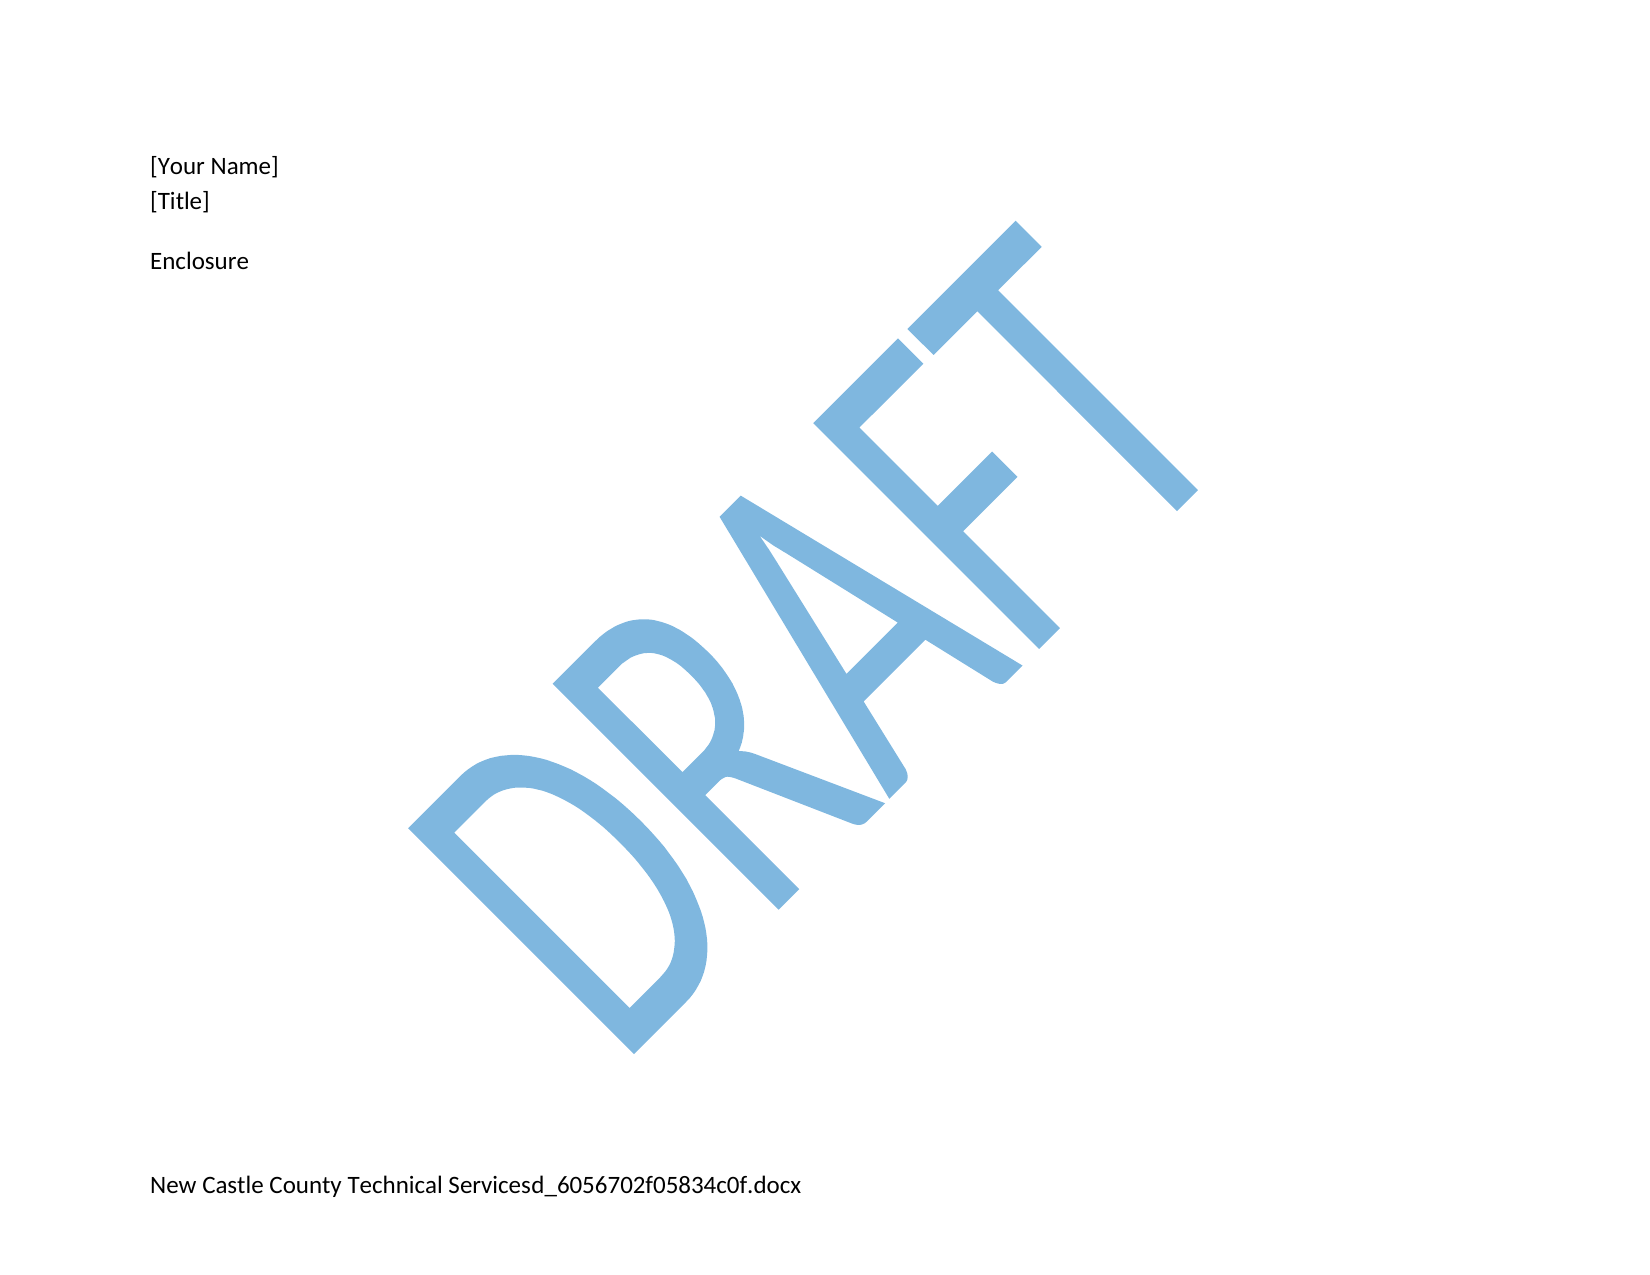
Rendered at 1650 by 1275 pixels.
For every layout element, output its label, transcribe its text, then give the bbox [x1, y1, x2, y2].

text Enclosure [150, 245, 1500, 276]
